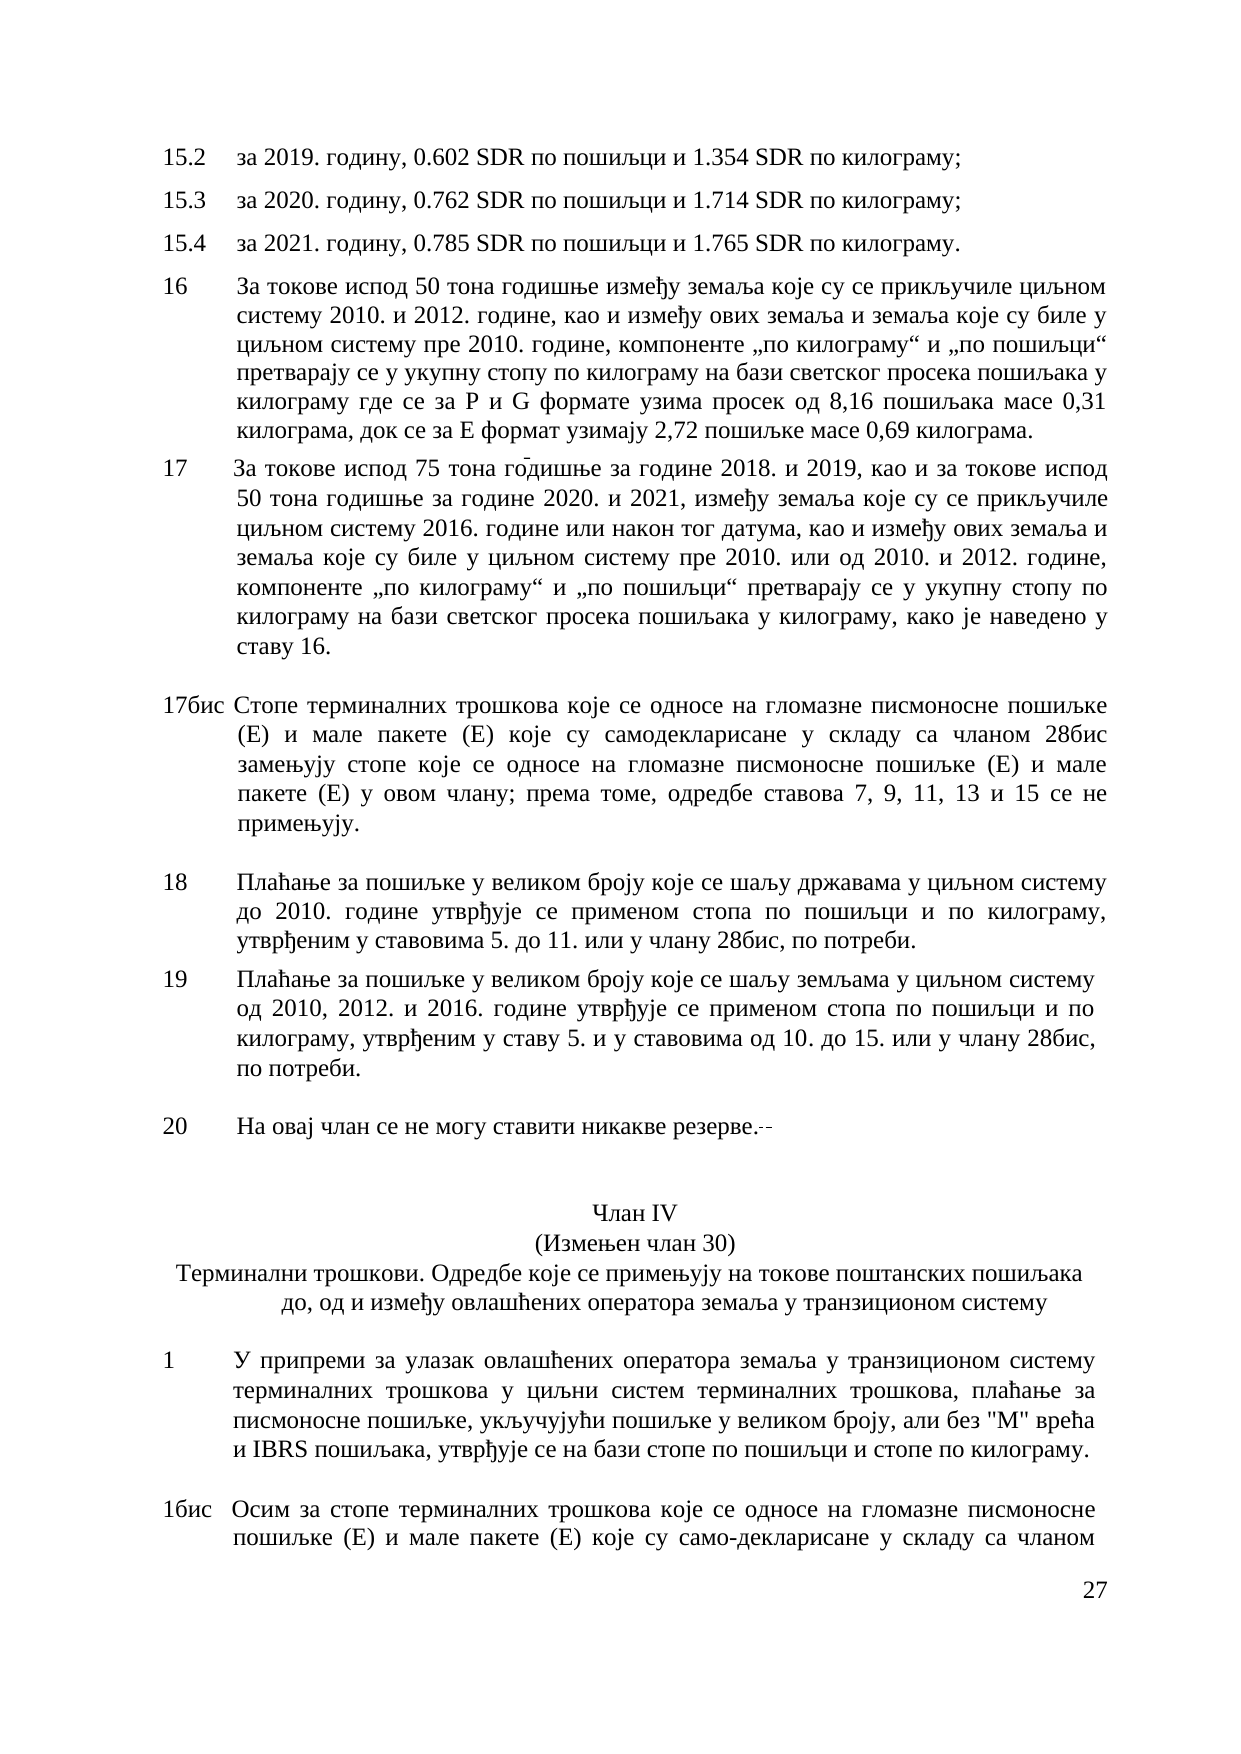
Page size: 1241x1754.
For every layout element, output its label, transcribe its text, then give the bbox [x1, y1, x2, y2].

list За токове испод 75 тона годишње за године 2018. и 2019, као и за токове испод 50 тона годишње за године 2020. и 2021, између земаља које су се прикључиле циљном систему 2016. године или након тог датума, као и између ових земаља и земаља које су биле у циљном систему пре 2010. или од 2010. и 2012. године, компоненте „по килограму“ и „по пошиљци“ претварају се у укупну стопу по килограму на бази светског просека пошиљака у килограму, како је наведено у ставу 16. [162, 453, 1108, 660]
list за 2020. годину, 0.762 SDR по пошиљци и 1.714 SDR по килограму; [162, 185, 1107, 214]
list за 2021. годину, 0.785 SDR по пошиљци и 1.765 SDR по килограму. [162, 228, 1107, 257]
list Плаћање за пошиљке у великом броју које се шаљу државама у циљном систему до 2010. године утврђује се применом стопа по пошиљци и по килограму, утврђеним у ставовима 5. до 11. или у члану 28бис, по потреби. [162, 867, 1107, 954]
list На овај члан се не могу ставити никакве резерве. [162, 1111, 1107, 1140]
text Терминални трошкови. Одредбе које се примењују на токове поштанских пошиљака до, од и између овлашћених оператора земаља у транзиционом систему [162, 1258, 1096, 1316]
list За токове испод 50 тона годишње између земаља које су се прикључиле циљном систему 2010. и 2012. године, као и између ових земаља и земаља које су биле у циљном систему пре 2010. године, компоненте „по килограму“ и „по пошиљци“ претварају се у укупну стопу по килограму на бази светског просека пошиљака у килограму где се за P и G формате узима просек од 8,16 пошиљака масе 0,31 килограма, док се за Е формат узимају 2,72 пошиљке масе 0,69 килограма. [162, 271, 1107, 444]
text 17бис Стопе терминалних трошкова које се односе на гломазне писмоносне пошиљке (Е) и мале пакете (Е) које су самодекларисане у складу са чланом 28бис замењују стопе које се односе на гломазне писмоносне пошиљке (Е) и мале пакете (Е) у овом члану; према томе, одредбе ставова 7, 9, 11, 13 и 15 се не примењују. [162, 690, 1108, 837]
list Плаћање за пошиљке у великом броју које се шаљу земљама у циљном систему од 2010, 2012. и 2016. године утврђује се применом стопа по пошиљци и по килограму, утврђеним у ставу 5. и у ставовима од 10. до 15. или у члану 28бис, по потреби. [162, 964, 1096, 1081]
text (Измењен члан 30) [162, 1228, 1107, 1257]
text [162, 1494, 1096, 1551]
list У припреми за улазак овлашћених оператора земаља у транзиционом систему терминалних трошкова у циљни систем терминалних трошкова, плаћање за писмоносне пошиљке, укључујући пошиљке у великом броју, али без "М" врећа и IBRS пошиљака, утврђује се на бази стопе по пошиљци и стопе по килограму. [162, 1346, 1096, 1463]
text Члан IV [162, 1198, 1107, 1227]
list за 2019. годину, 0.602 SDR по пошиљци и 1.354 SDR по килограму; [162, 142, 1107, 171]
